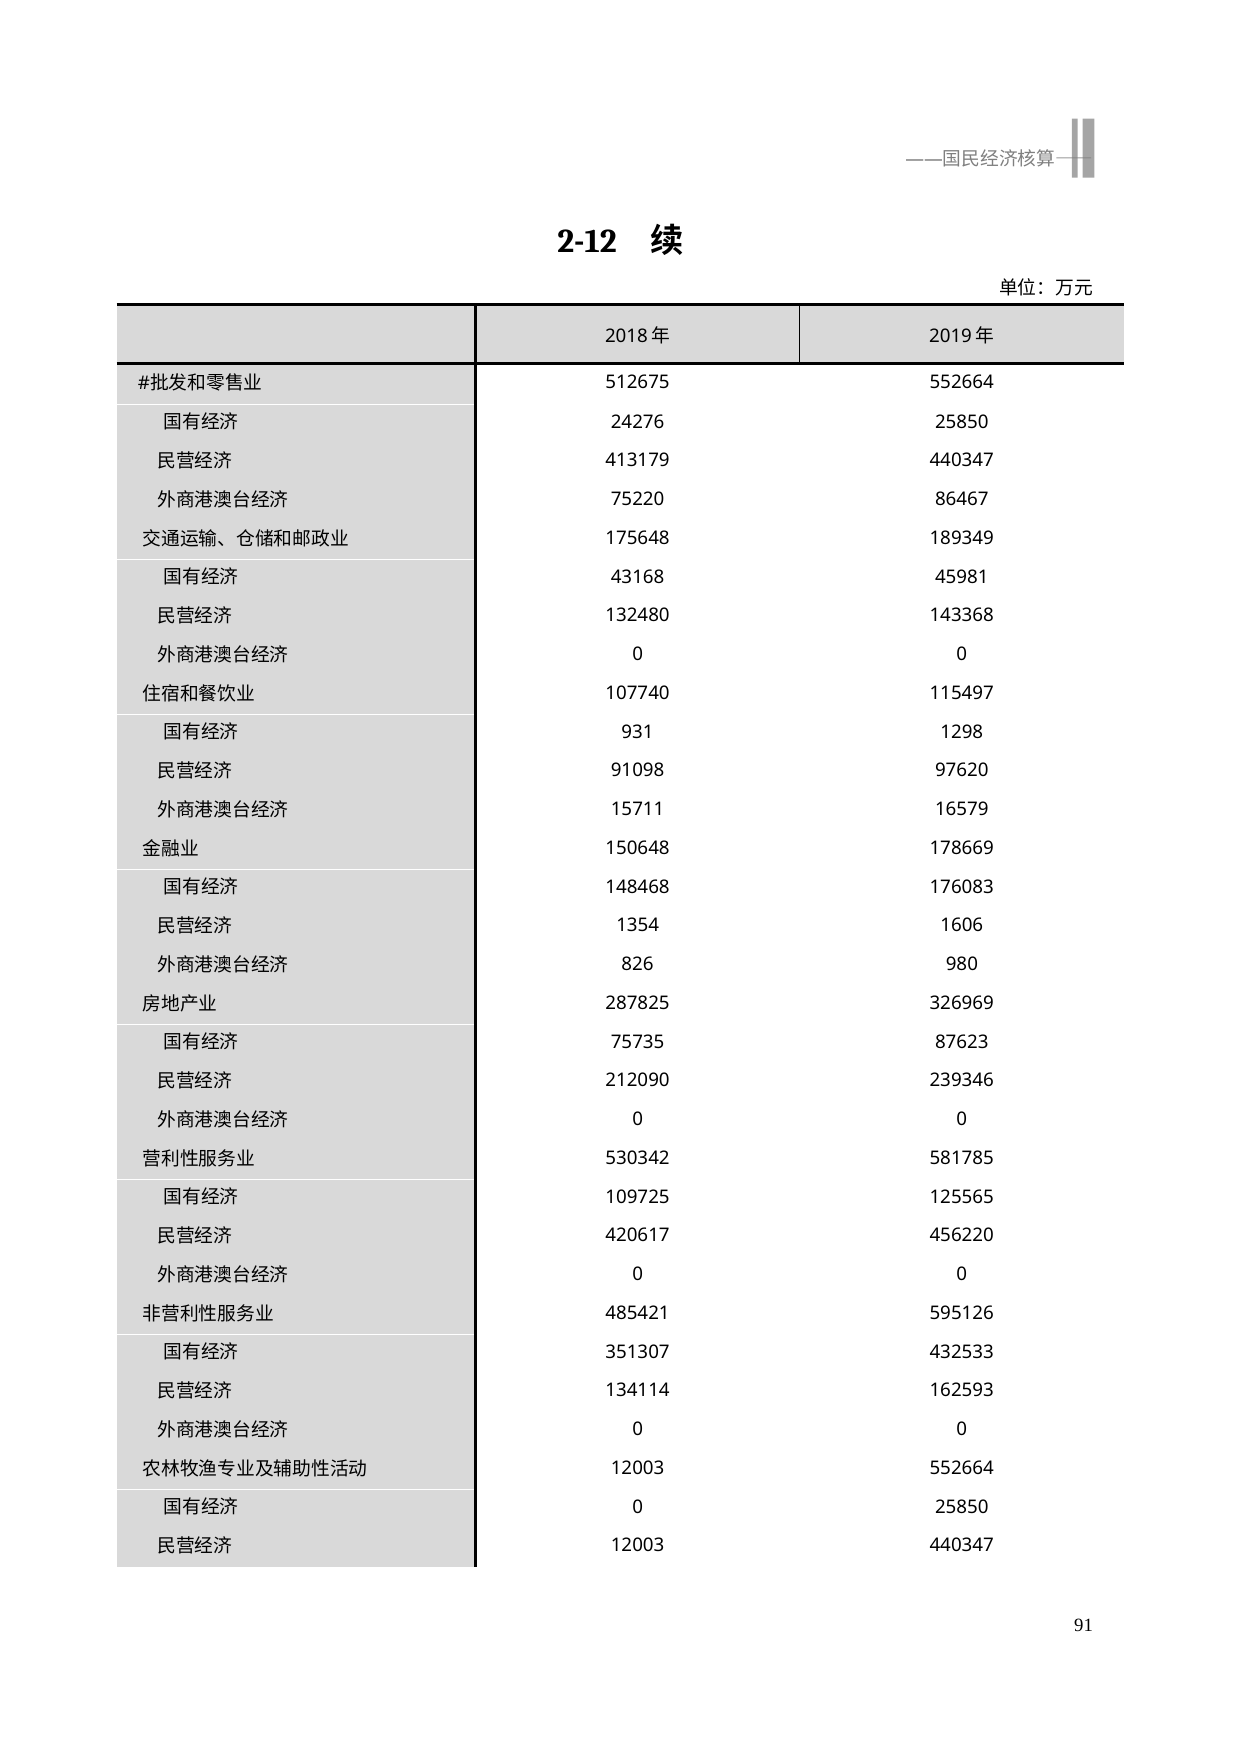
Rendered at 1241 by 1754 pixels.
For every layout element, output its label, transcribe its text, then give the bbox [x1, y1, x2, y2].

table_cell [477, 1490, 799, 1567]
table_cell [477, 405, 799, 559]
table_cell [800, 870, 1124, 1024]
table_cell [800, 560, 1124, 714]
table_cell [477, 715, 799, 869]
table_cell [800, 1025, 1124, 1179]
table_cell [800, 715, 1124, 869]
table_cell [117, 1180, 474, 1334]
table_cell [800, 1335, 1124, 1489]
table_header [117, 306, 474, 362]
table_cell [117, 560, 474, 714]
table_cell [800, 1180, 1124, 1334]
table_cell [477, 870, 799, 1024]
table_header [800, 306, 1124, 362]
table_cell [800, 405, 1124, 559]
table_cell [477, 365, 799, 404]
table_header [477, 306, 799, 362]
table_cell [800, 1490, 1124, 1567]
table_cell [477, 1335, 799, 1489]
text 单位：万元 [148, 270, 1092, 303]
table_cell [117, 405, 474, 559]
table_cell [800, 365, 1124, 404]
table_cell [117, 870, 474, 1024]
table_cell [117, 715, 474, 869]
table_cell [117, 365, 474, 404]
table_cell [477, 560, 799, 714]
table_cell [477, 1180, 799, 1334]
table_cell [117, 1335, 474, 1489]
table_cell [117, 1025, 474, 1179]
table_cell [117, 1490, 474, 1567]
title 2-12 续 [148, 205, 1092, 270]
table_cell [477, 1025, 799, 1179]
